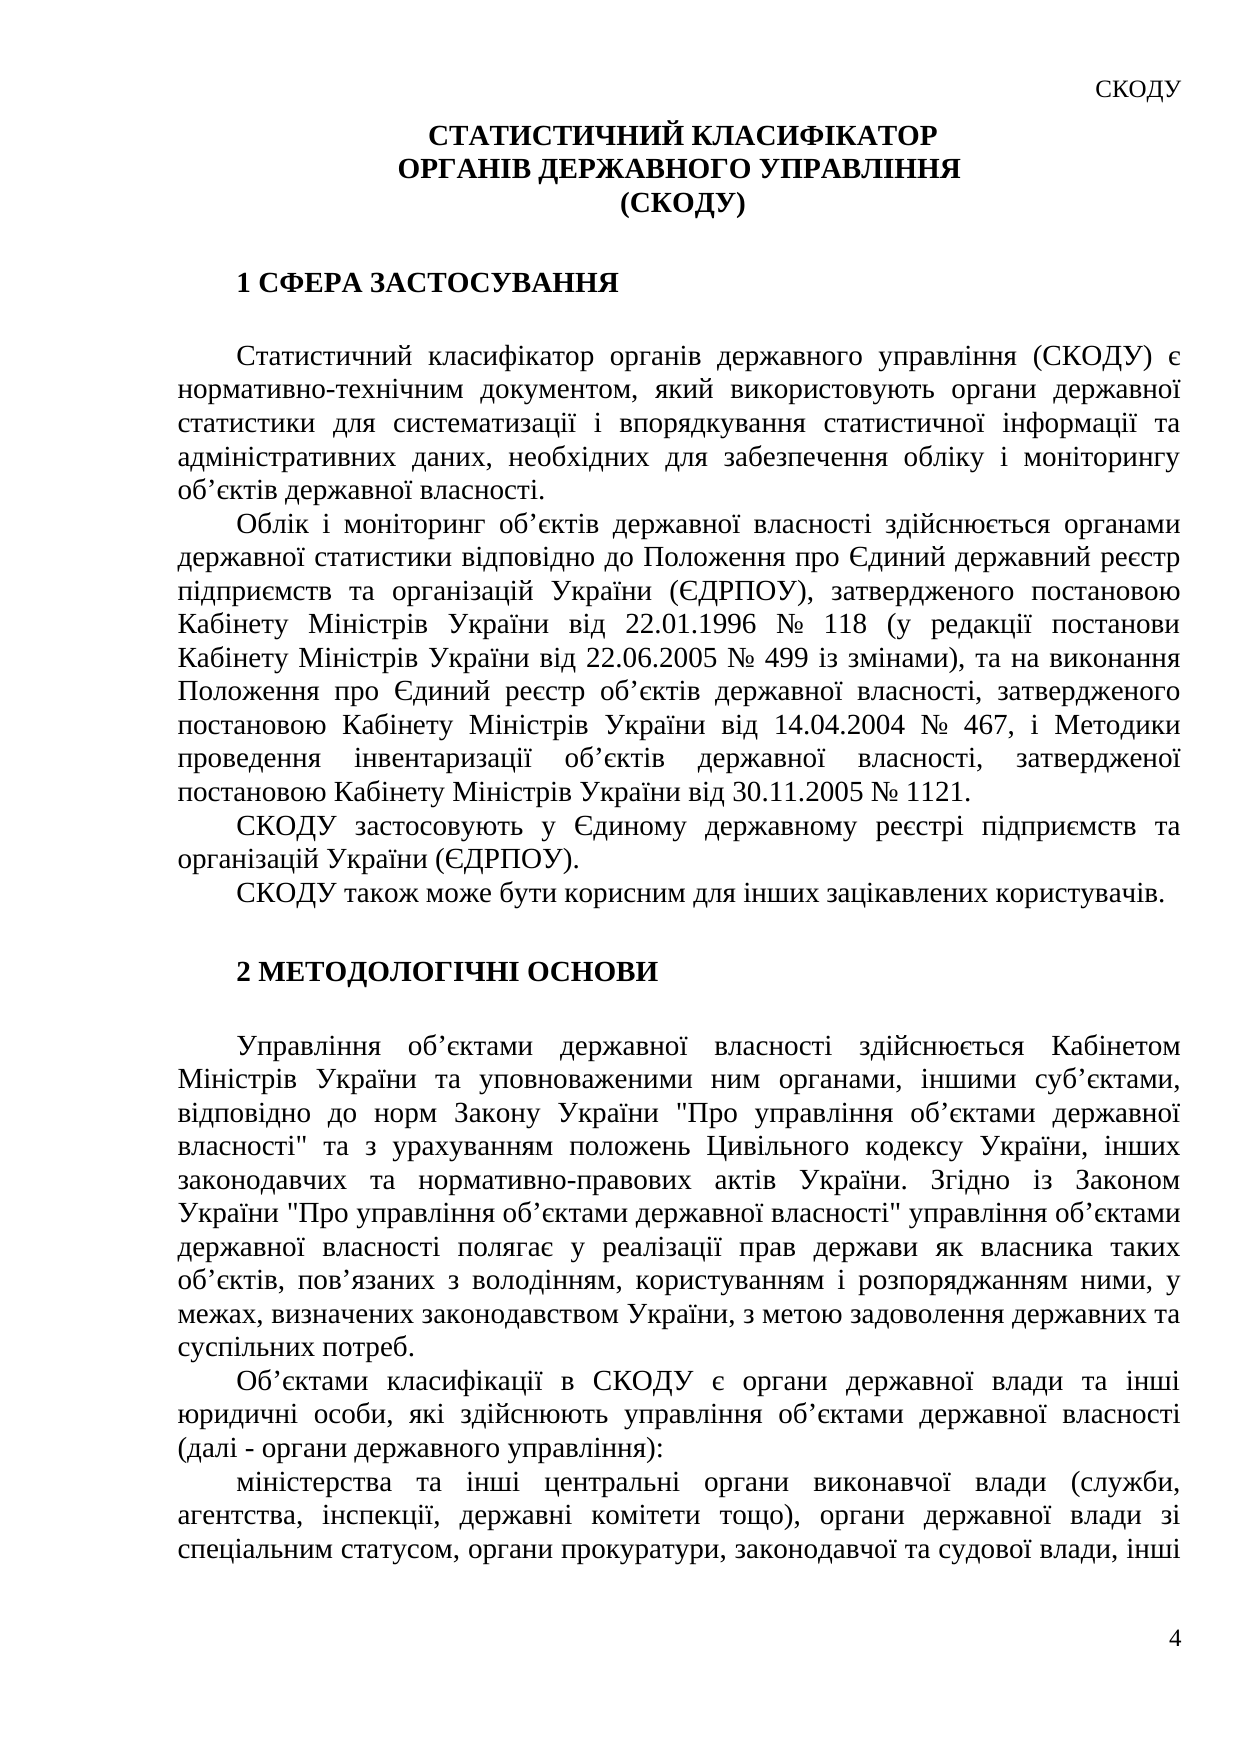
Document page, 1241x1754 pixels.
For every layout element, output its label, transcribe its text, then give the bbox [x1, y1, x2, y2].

text Облік і моніторинг об’єктів державної власності здійснюється органами державної статистики відповідно до Положення про Єдиний державний реєстр підприємств та організацій України (ЄДРПОУ), затвердженого постановою Кабінету Міністрів України від 22.01.1996 № 118 (у редакції постанови Кабінету Міністрів України від 22.06.2005 № 499 із змінами), та на виконання Положення про Єдиний реєстр об’єктів державної власності, затвердженого постановою Кабінету Міністрів України від 14.04.2004 № 467, і Методики проведення інвентаризації об’єктів державної власності, затвердженої постановою Кабінету Міністрів України від 30.11.2005 № 1121. [177, 506, 1181, 808]
text Управління об’єктами державної власності здійснюється Кабінетом Міністрів України та уповноваженими ним органами, іншими суб’єктами, відповідно до норм Закону України "Про управління об’єктами державної власності" та з урахуванням положень Цивільного кодексу України, інших законодавчих та нормативно-правових актів України. Згідно із Законом України "Про управління об’єктами державної власності" управління об’єктами державної власності полягає у реалізації прав держави як власника таких об’єктів, пов’язаних з володінням, користуванням і розпоряджанням ними, у межах, визначених законодавством України, з метою задоволення державних та суспільних потреб. [177, 1028, 1181, 1363]
text Статистичний класифікатор органів державного управління (СКОДУ) є нормативно-технічним документом, який використовують органи державної статистики для систематизації і впорядкування статистичної інформації та адміністративних даних, необхідних для забезпечення обліку і моніторингу об’єктів державної власності. [177, 338, 1181, 506]
text 1 СФЕРА ЗАСТОСУВАННЯ [177, 265, 1181, 298]
text СКОДУ також може бути корисним для інших зацікавлених користувачів. [177, 875, 1181, 908]
text СКОДУ застосовують у Єдиному державному реєстрі підприємств та організацій України (ЄДРПОУ). [177, 808, 1181, 875]
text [177, 1464, 1181, 1564]
subtitle ОРГАНІВ ДЕРЖАВНОГО УПРАВЛІННЯ [177, 152, 1181, 185]
text 2 МЕТОДОЛОГІЧНІ ОСНОВИ [177, 954, 1181, 988]
text Об’єктами класифікації в СКОДУ є органи державної влади та інші юридичні особи, які здійснюють управління об’єктами державної власності (далі - органи державного управління): [177, 1363, 1181, 1464]
subtitle (СКОДУ) [177, 185, 1181, 219]
subtitle СТАТИСТИЧНИЙ КЛАСИФІКАТОР [177, 118, 1181, 152]
